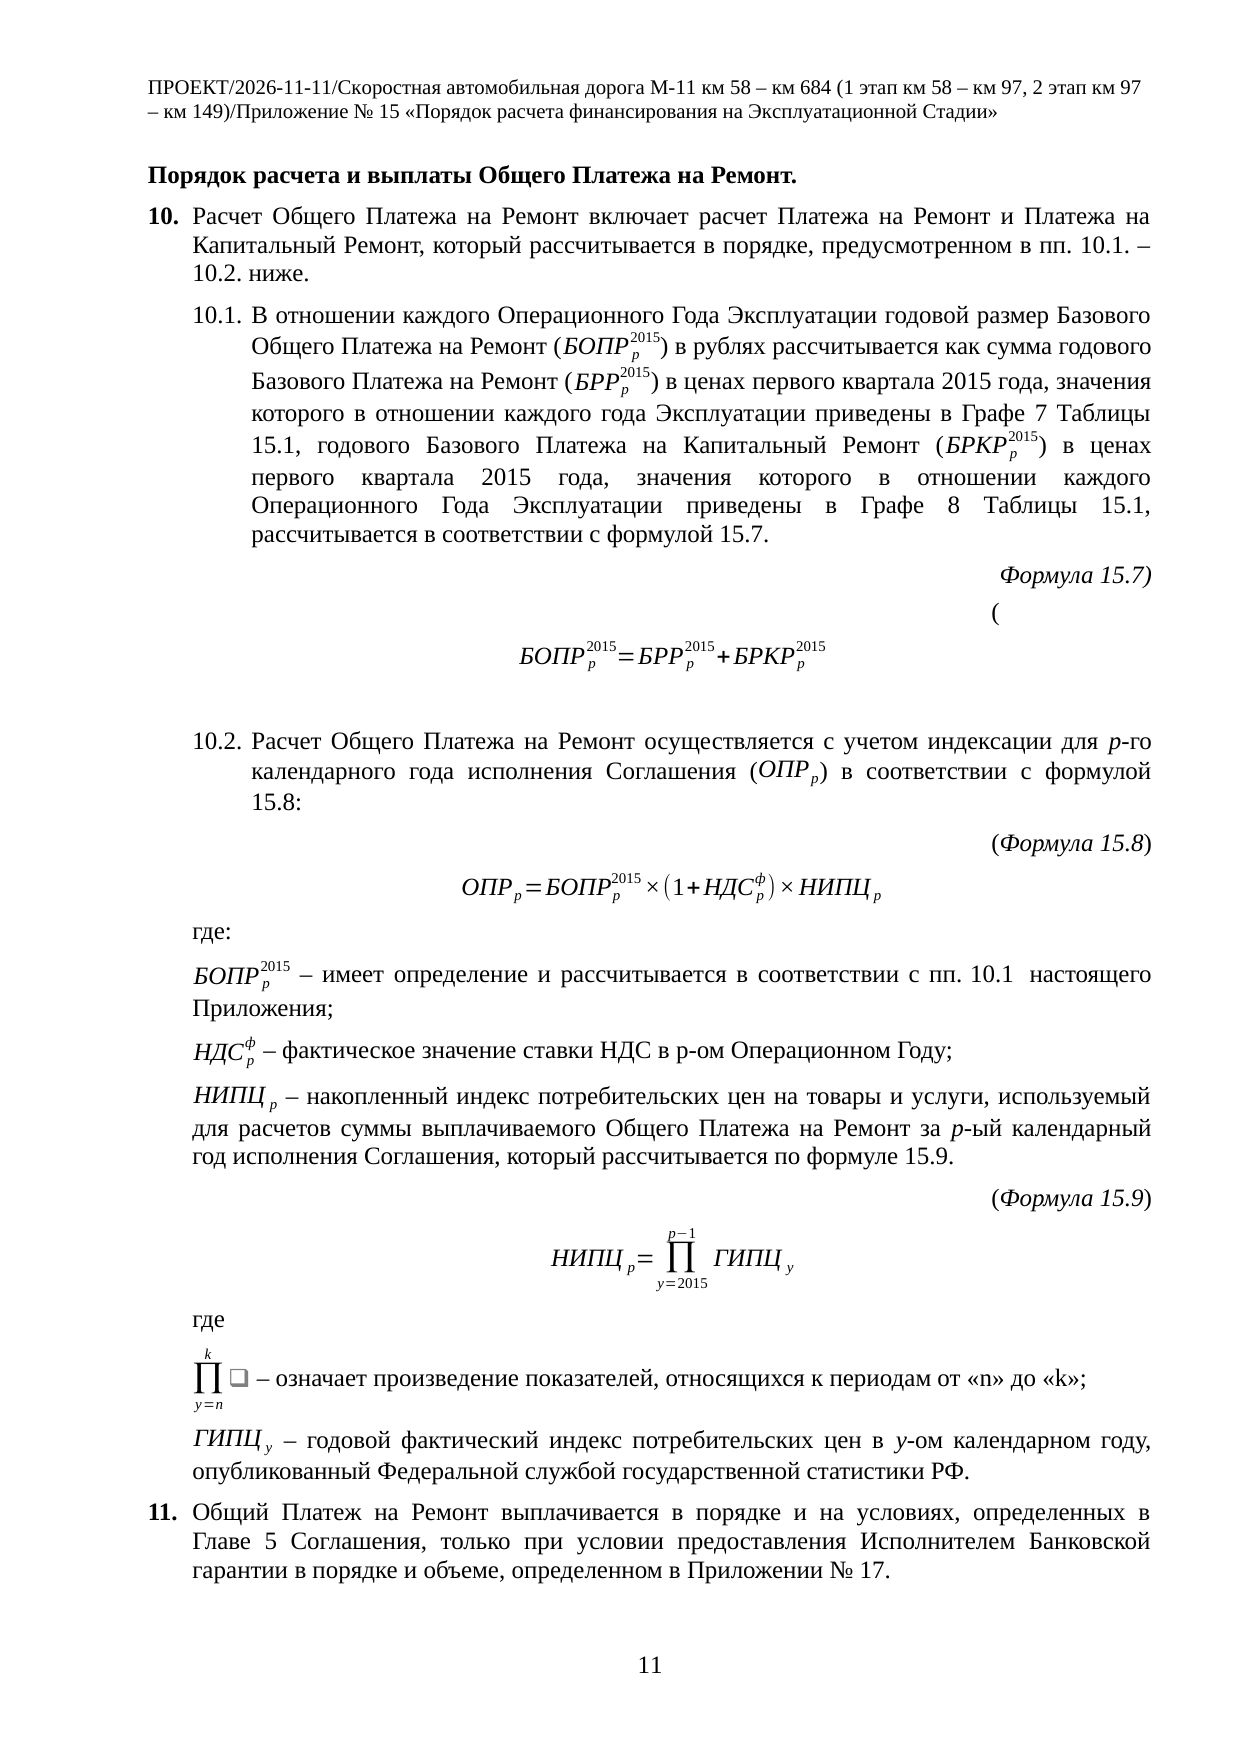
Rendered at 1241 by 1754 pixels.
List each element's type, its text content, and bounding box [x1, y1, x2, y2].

list В отношении каждого Операционного Года Эксплуатации годовой размер Базового Общего Платежа на Ремонт () в рублях рассчитывается как сумма годового Базового Платежа на Ремонт () в ценах первого квартала 2015 года, значения которого в отношении каждого года Эксплуатации приведены в Графе 7 Таблицы 15.1, годового Базового Платежа на Капитальный Ремонт () в ценах первого квартала 2015 года, значения которого в отношении каждого Операционного Года Эксплуатации приведены в Графе 8 Таблицы 15.1, рассчитывается в соответствии с формулой 15.7. [192, 300, 1152, 548]
list Расчет Общего Платежа на Ремонт включает расчет Платежа на Ремонт и Платежа на Капитальный Ремонт, который рассчитывается в порядке, предусмотренном в пп. 10.1. – 10.2. ниже. [148, 201, 1152, 287]
list Общий Платеж на Ремонт выплачивается в порядке и на условиях, определенных в Главе 5 Соглашения, только при условии предоставления Исполнителем Банковской гарантии в порядке и объеме, определенном в Приложении № 17. [148, 1497, 1152, 1584]
text где [192, 1304, 1152, 1332]
text Порядок расчета и выплаты Общего Платежа на Ремонт. [148, 160, 1152, 188]
list Расчет Общего Платежа на Ремонт осуществляется с учетом индексации для р-го календарного года исполнения Соглашения () в соответствии с формулой 15.8: [192, 726, 1152, 815]
text (Формула 15.8) [192, 828, 1152, 857]
text – имеет определение и рассчитывается в соответствии с пп. 10.1 настоящего Приложения; [192, 958, 1152, 1021]
text – накопленный индекс потребительских цен на товары и услуги, используемый для расчетов суммы выплачиваемого Общего Платежа на Ремонт за р-ый календарный год исполнения Соглашения, который рассчитывается по формуле 15.9. [192, 1081, 1152, 1170]
text – означает произведение показателей, относящихся к периодам от «n» до «k»; [192, 1345, 1152, 1412]
text (Формула 15.7) [192, 561, 1152, 625]
text где: [192, 916, 1152, 945]
text (Формула 15.9) [192, 1183, 1152, 1211]
text – фактическое значение ставки НДС в p-ом Операционном Году; [192, 1034, 1152, 1069]
text – годовой фактический индекс потребительских цен в y-ом календарном году, опубликованный Федеральной службой государственной статистики РФ. [192, 1425, 1152, 1485]
